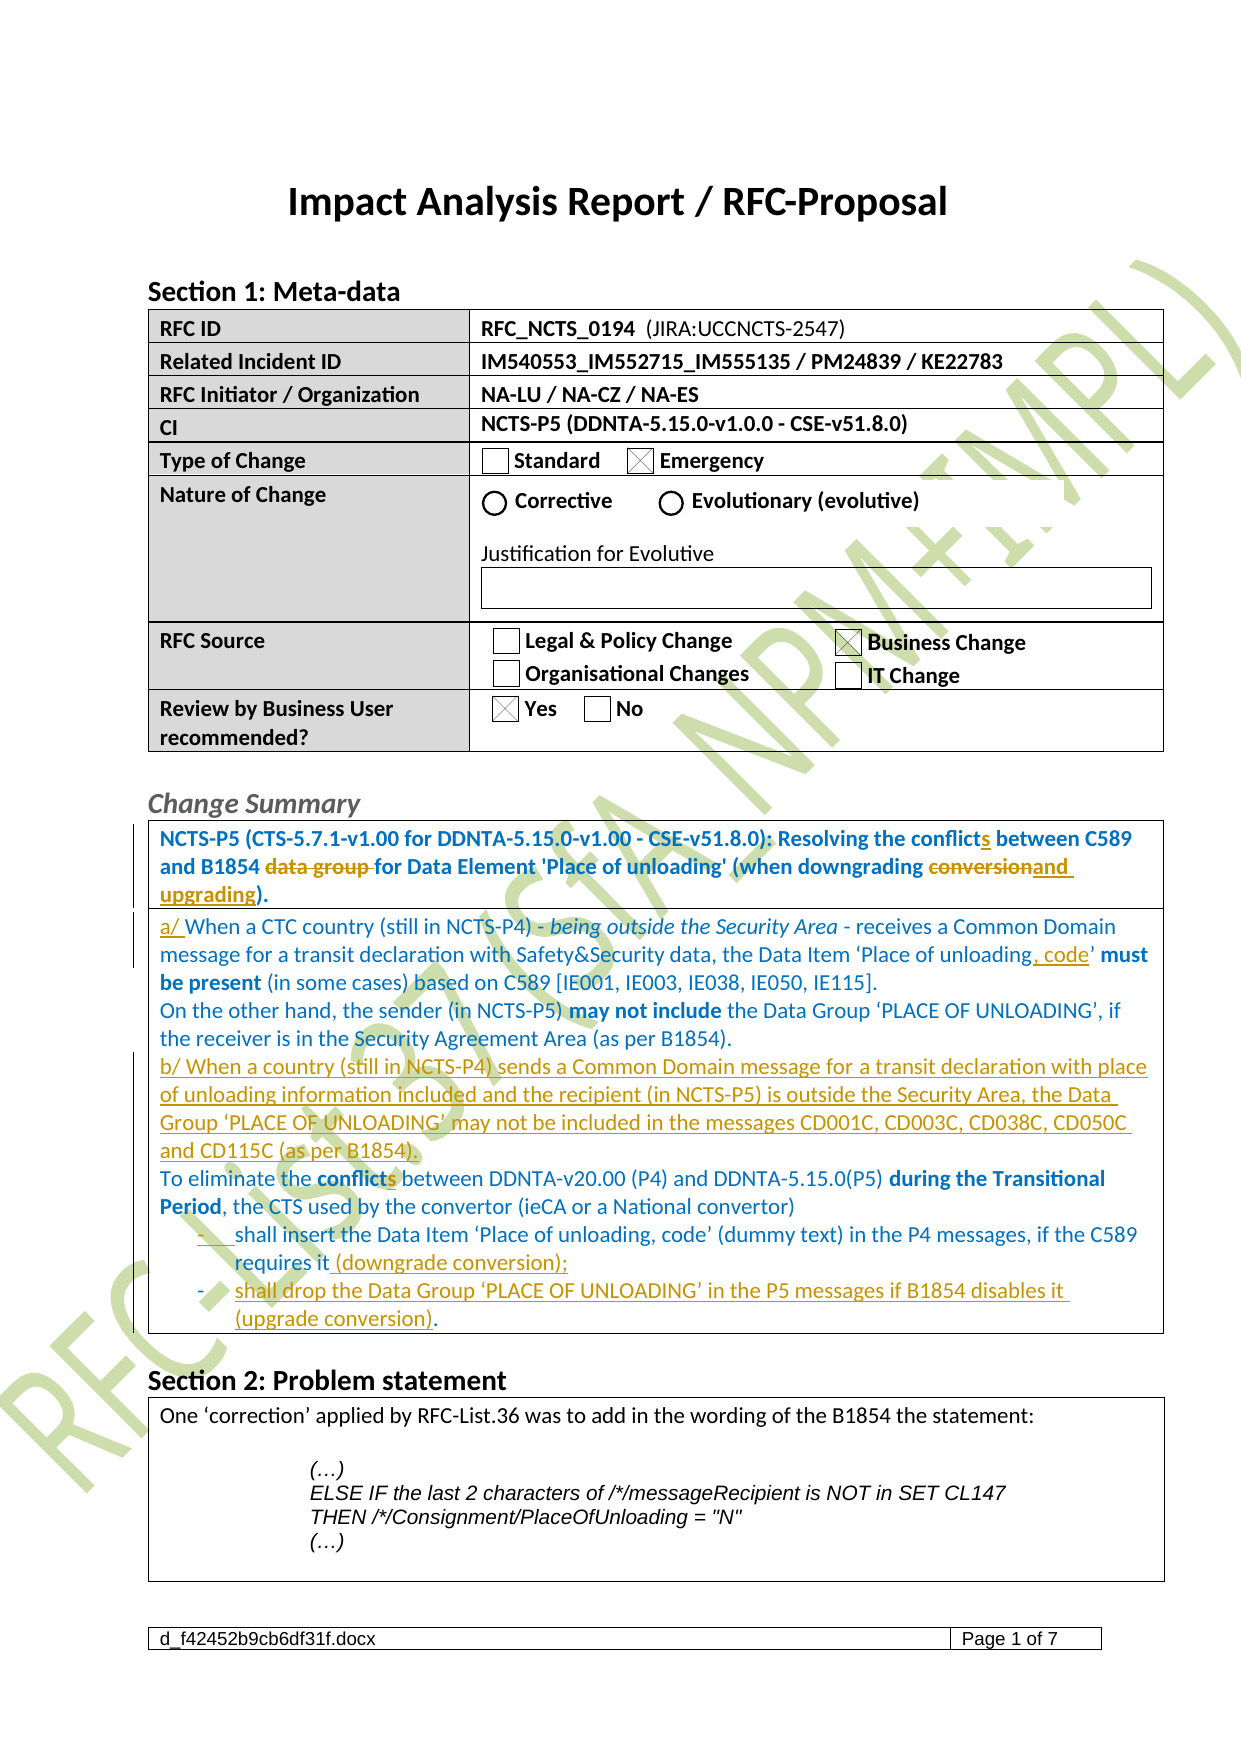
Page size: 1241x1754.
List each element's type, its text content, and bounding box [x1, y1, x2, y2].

table_cell When a CTC country (still in NCTS-P4) - being outside the Security Area - receives a Common Domain message for a transit declaration with Safety&Security data, the Data Item ‘Place of unloading’ must be present (in some cases) based on C589 [IE001, IE003, IE038, IE050, IE115]. On the other hand, the sender (in NCTS-P5) may not include the Data Group ‘PLACE OF UNLOADING’, if the receiver is in the Security Agreement Area (as per B1854). To eliminate the conflict between DDNTA-v20.00 (P4) and DDNTA-5.15.0(P5) during the Transitional Period, the CTS used by the convertor (ieCA or a National convertor) shall insert the Data Item ‘Place of unloading, code’ (dummy text) in the P4 messages, if the C589 requires it . [149, 909, 1163, 1333]
table_cell CI [149, 409, 469, 441]
table_cell NA-LU / NA-CZ / NA-ES [470, 376, 1163, 408]
table_cell Nature of Change [149, 476, 469, 621]
table_header RFC_NCTS_0194 (JIRA:UCCNCTS-2547) [470, 310, 1163, 342]
table_cell Yes No [470, 690, 1163, 751]
table_cell [470, 623, 1163, 689]
table_cell Justification for Evolutive [470, 476, 1163, 621]
table_header RFC ID [149, 310, 469, 342]
subtitle Impact Analysis Report / RFC-Proposal [148, 175, 1102, 226]
table_cell Standard Emergency [470, 443, 1163, 474]
table_cell RFC Initiator / Organization [149, 376, 469, 408]
table_cell NCTS-P5 (DDNTA-5.15.0-v1.0.0 - CSE-v51.8.0) [470, 409, 1163, 441]
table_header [149, 1398, 1164, 1581]
text Change Summary [148, 785, 1102, 820]
table_header NCTS-P5 (CTS-5.7.1-v1.00 for DDNTA-5.15.0-v1.00 - CSE-v51.8.0): Resolving the conflict between C589 and B1854 for Data Element 'Place of unloading' (when downgrading ). [149, 821, 1163, 908]
table_cell Review by Business User recommended? [149, 690, 469, 751]
table_cell IM540553_IM552715_IM555135 / PM24839 / KE22783 [470, 343, 1163, 375]
table_cell Type of Change [149, 443, 469, 474]
text Section 1: Meta-data [148, 273, 1102, 308]
text Section 2: Problem statement [148, 1362, 1102, 1397]
table_cell Related Incident ID [149, 343, 469, 375]
table_cell RFC Source [149, 623, 469, 689]
